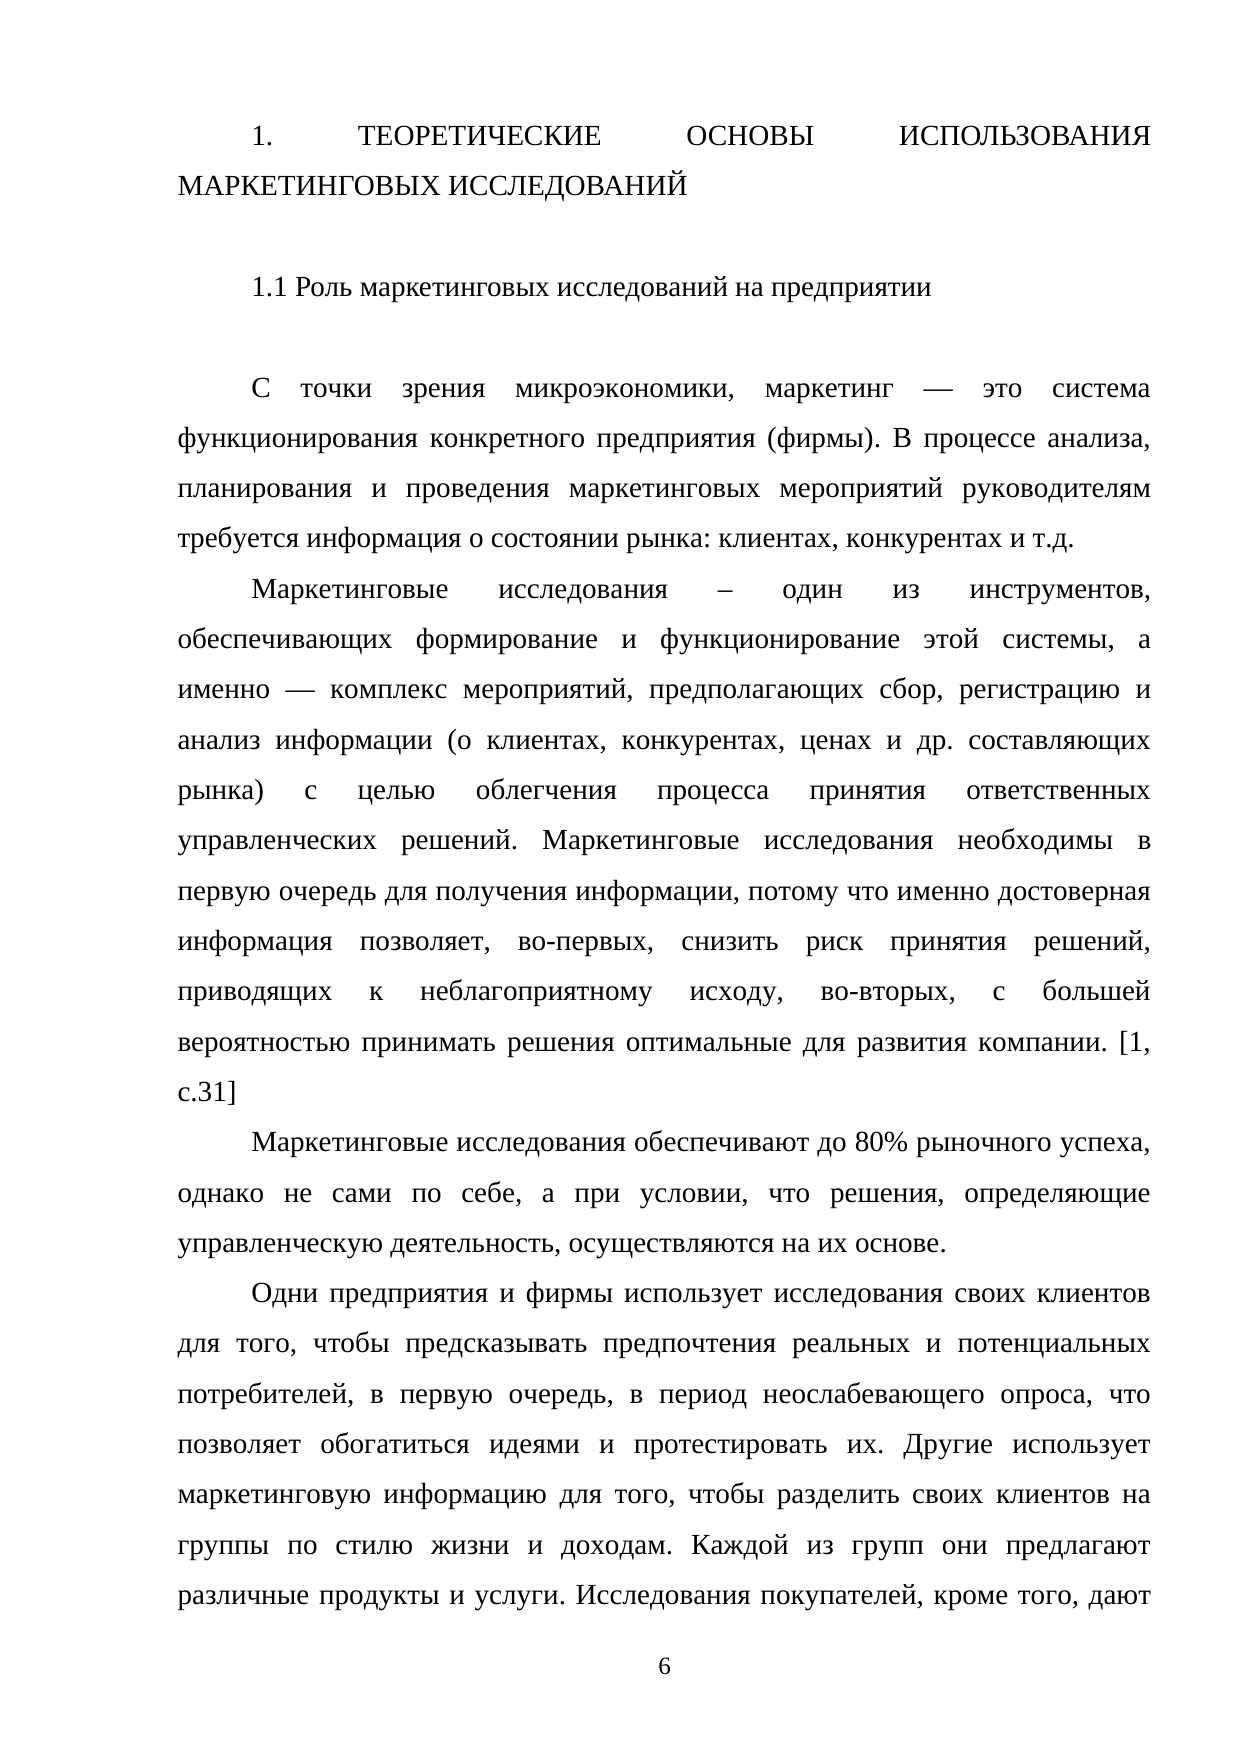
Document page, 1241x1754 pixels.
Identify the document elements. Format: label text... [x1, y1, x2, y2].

text Маркетинговые исследования обеспечивают до 80% рыночного успеха, однако не сами по себе, а при условии, что решения, определяющие управленческую деятельность, осуществляются на их основе. [177, 1124, 1152, 1258]
text Маркетинговые исследования – один из инструментов, обеспечивающих формирование и функционирование этой системы, а именно — комплекс мероприятий, предполагающих сбор, регистрацию и анализ информации (о клиентах, конкурентах, ценах и др. составляющих рынка) с целью облегчения процесса принятия ответственных управленческих решений. Маркетинговые исследования необходимы в первую очередь для получения информации, потому что именно достоверная информация позволяет, во-первых, снизить риск принятия решений, приводящих к неблагоприятному исходу, во-вторых, с большей вероятностью принимать решения оптимальные для развития компании. [1, с.31] [177, 571, 1152, 1108]
subtitle 1.1 Роль маркетинговых исследований на предприятии [177, 269, 1152, 303]
subtitle 1. ТЕОРЕТИЧЕСКИЕ ОСНОВЫ ИСПОЛЬЗОВАНИЯ МАРКЕТИНГОВЫХ ИССЛЕДОВАНИЙ [177, 118, 1152, 202]
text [177, 1275, 1152, 1611]
text С точки зрения микроэкономики, маркетинг — это система функционирования конкретного предприятия (фирмы). В процессе анализа, планирования и проведения маркетинговых мероприятий руководителям требуется информация о состоянии рынка: клиентах, конкурентах и т.д. [177, 370, 1152, 554]
